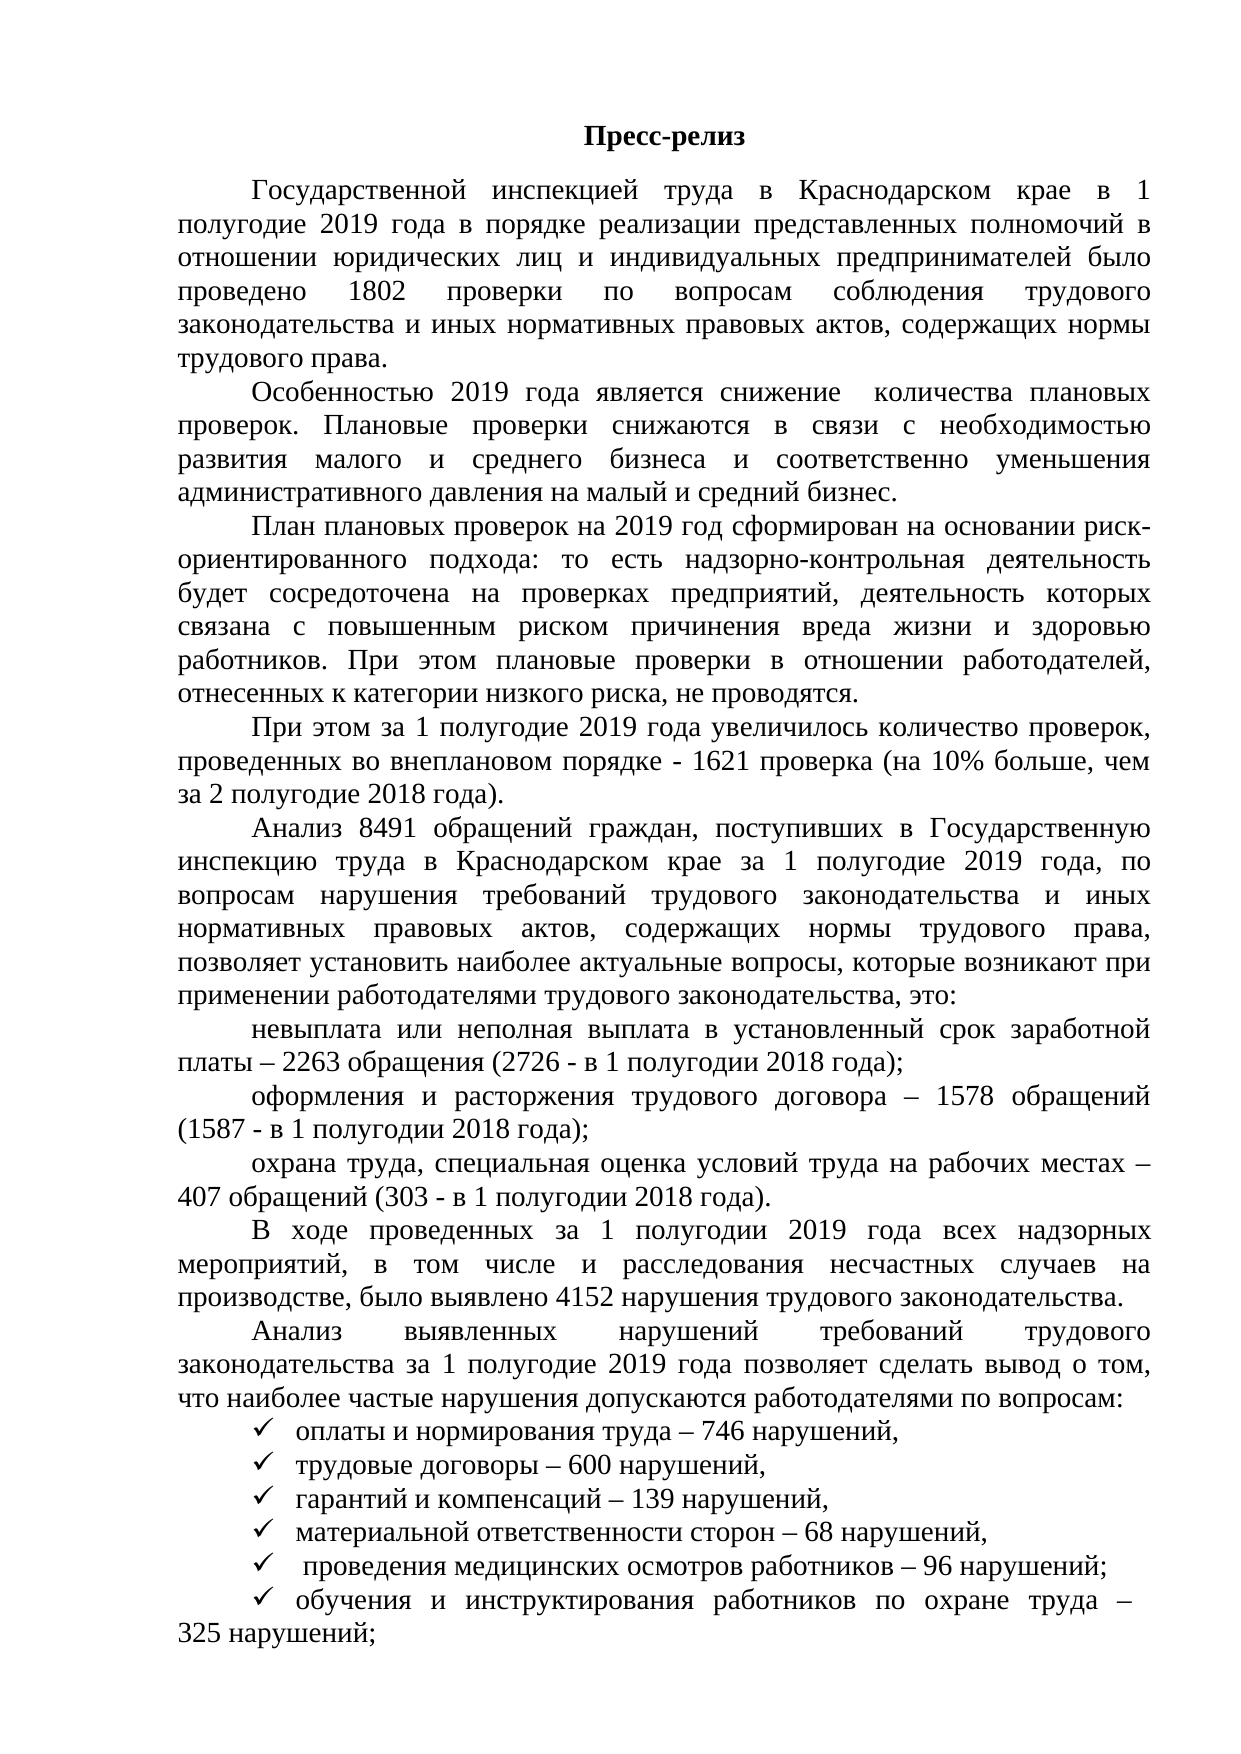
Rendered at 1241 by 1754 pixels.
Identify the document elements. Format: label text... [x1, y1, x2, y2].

text План плановых проверок на 2019 год сформирован на основании риск-ориентированного подхода: то есть надзорно-контрольная деятельность будет сосредоточена на проверках предприятий, деятельность которых связана с повышенным риском причинения вреда жизни и здоровью работников. При этом плановые проверки в отношении работодателей, отнесенных к категории низкого риска, не проводятся. [177, 508, 1152, 709]
text Анализ выявленных нарушений требований трудового законодательства за 1 полугодие 2019 года позволяет сделать вывод о том, что наиболее частые нарушения допускаются работодателями по вопросам: [177, 1313, 1152, 1413]
text Пресс-релиз [177, 118, 1152, 152]
text Особенностью 2019 года является снижение количества плановых проверок. Плановые проверки снижаются в связи с необходимостью развития малого и среднего бизнеса и соответственно уменьшения административного давления на малый и средний бизнес. [177, 374, 1152, 508]
text В ходе проведенных за 1 полугодии 2019 года всех надзорных мероприятий, в том числе и расследования несчастных случаев на производстве, было выявлено 4152 нарушения трудового законодательства. [177, 1212, 1152, 1313]
text оформления и расторжения трудового договора – 1578 обращений (1587 - в 1 полугодии 2018 года); [177, 1078, 1152, 1145]
list гарантий и компенсаций – 139 нарушений, [177, 1481, 1152, 1514]
text При этом за 1 полугодие 2019 года увеличилось количество проверок, проведенных во внеплановом порядке - 1621 проверка (на 10% больше, чем за 2 полугодие 2018 года). [177, 709, 1152, 810]
list оплаты и нормирования труда – 746 нарушений, [177, 1413, 1152, 1447]
text Государственной инспекцией труда в Краснодарском крае в 1 полугодие 2019 года в порядке реализации представленных полномочий в отношении юридических лиц и индивидуальных предпринимателей было проведено 1802 проверки по вопросам соблюдения трудового законодательства и иных нормативных правовых актов, содержащих нормы трудового права. [177, 172, 1152, 374]
text Анализ 8491 обращений граждан, поступивших в Государственную инспекцию труда в Краснодарском крае за 1 полугодие 2019 года, по вопросам нарушения требований трудового законодательства и иных нормативных правовых актов, содержащих нормы трудового права, позволяет установить наиболее актуальные вопросы, которые возникают при применении работодателями трудового законодательства, это: [177, 810, 1152, 1011]
list обучения и инструктирования работников по охране труда – 325 нарушений; [177, 1582, 1152, 1649]
text невыплата или неполная выплата в установленный срок заработной платы – 2263 обращения (2726 - в 1 полугодии 2018 года); [177, 1011, 1152, 1078]
list проведения медицинских осмотров работников – 96 нарушений; [177, 1548, 1152, 1582]
text охрана труда, специальная оценка условий труда на рабочих местах – 407 обращений (303 - в 1 полугодии 2018 года). [177, 1145, 1152, 1212]
list материальной ответственности сторон – 68 нарушений, [177, 1514, 1152, 1548]
list трудовые договоры – 600 нарушений, [177, 1447, 1152, 1481]
